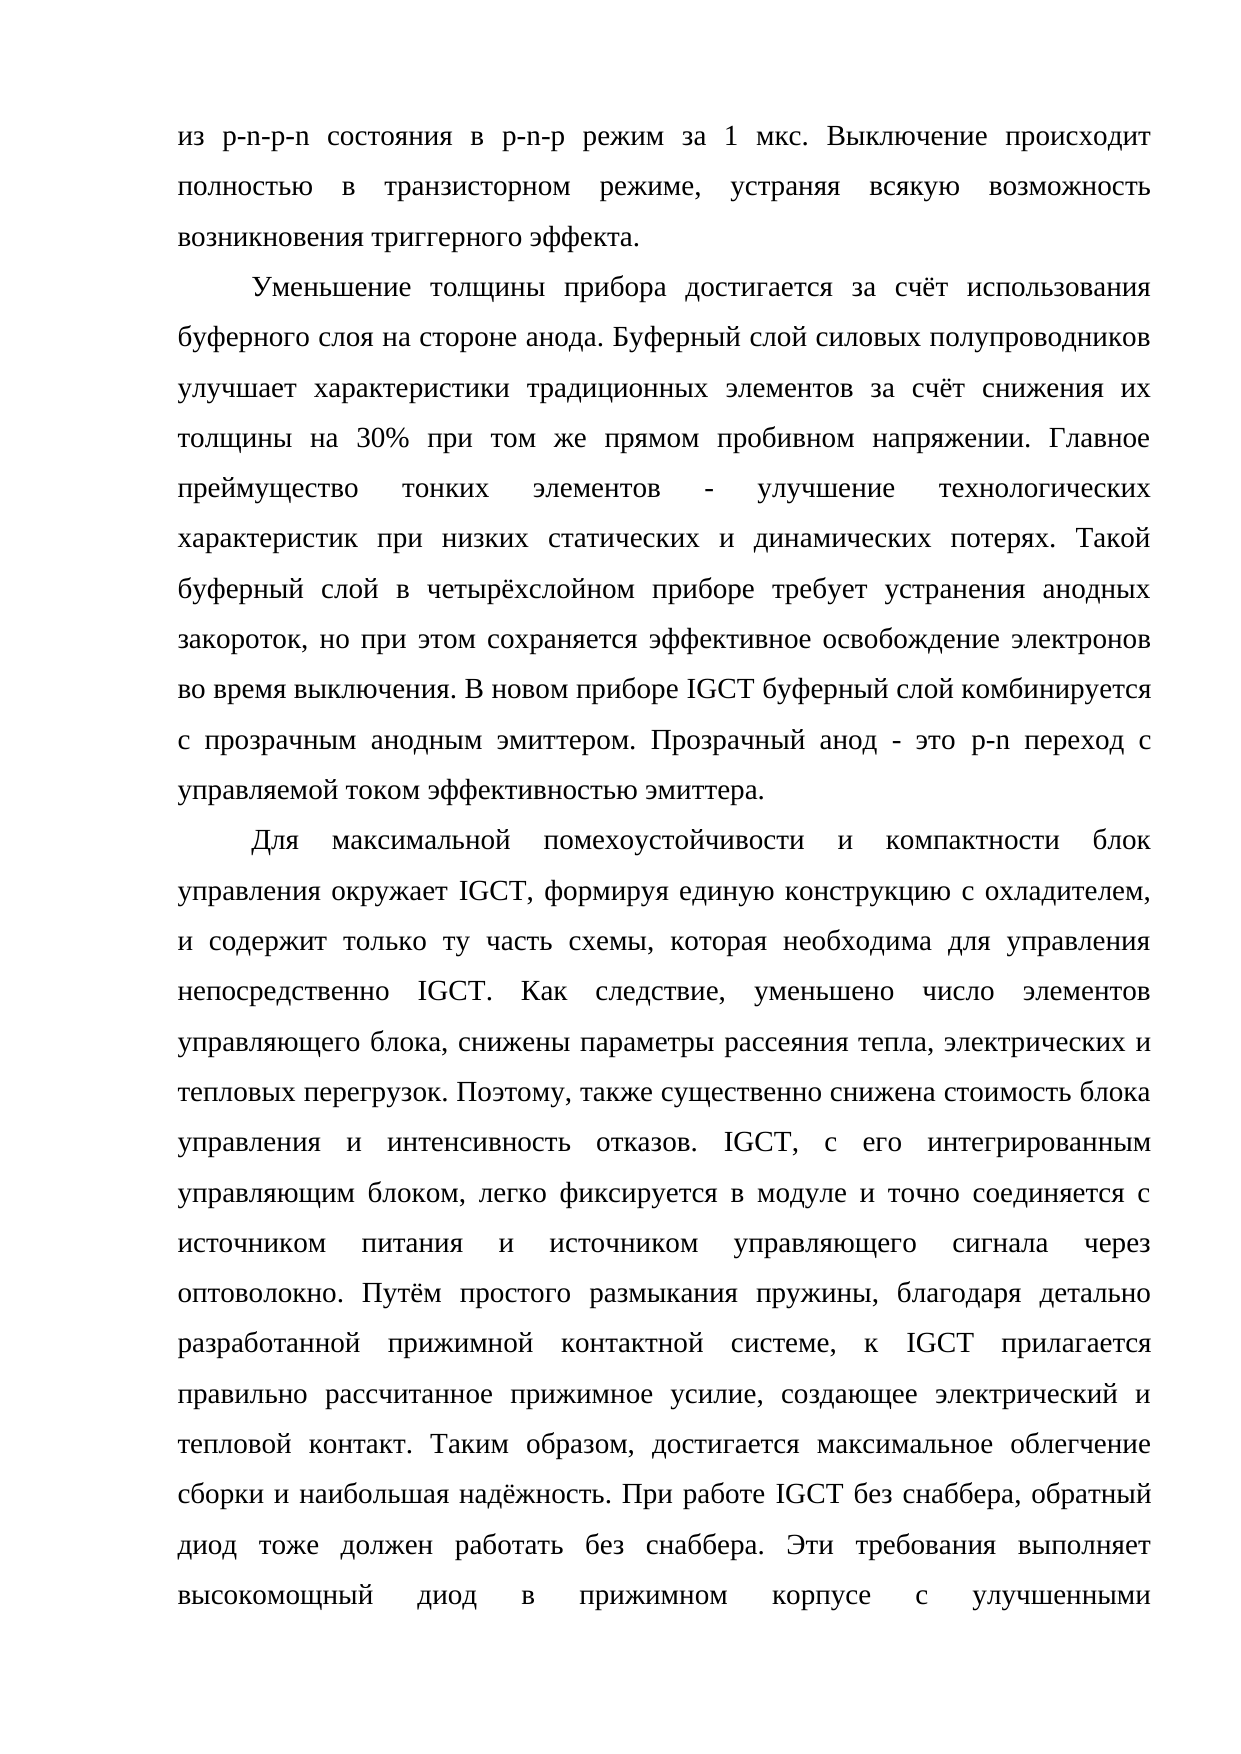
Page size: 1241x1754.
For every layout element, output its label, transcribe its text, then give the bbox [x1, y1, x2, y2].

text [177, 822, 1152, 1611]
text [177, 118, 1152, 252]
text Уменьшение толщины прибора достигается за счёт использования буферного слоя на стороне анода. Буферный слой силовых полупроводников улучшает характеристики традиционных элементов за счёт снижения их толщины на 30% при том же прямом пробивном напряжении. Главное преймущество тонких элементов - улучшение технологических характеристик при низких статических и динамических потерях. Такой буферный слой в четырёхслойном приборе требует устранения анодных закороток, но при этом сохраняется эффективное освобождение электронов во время выключения. В новом приборе IGCT буферный слой комбинируется с прозрачным анодным эмиттером. Прозрачный анод - это p-n переход с управляемой током эффективностью эмиттера. [177, 269, 1152, 806]
